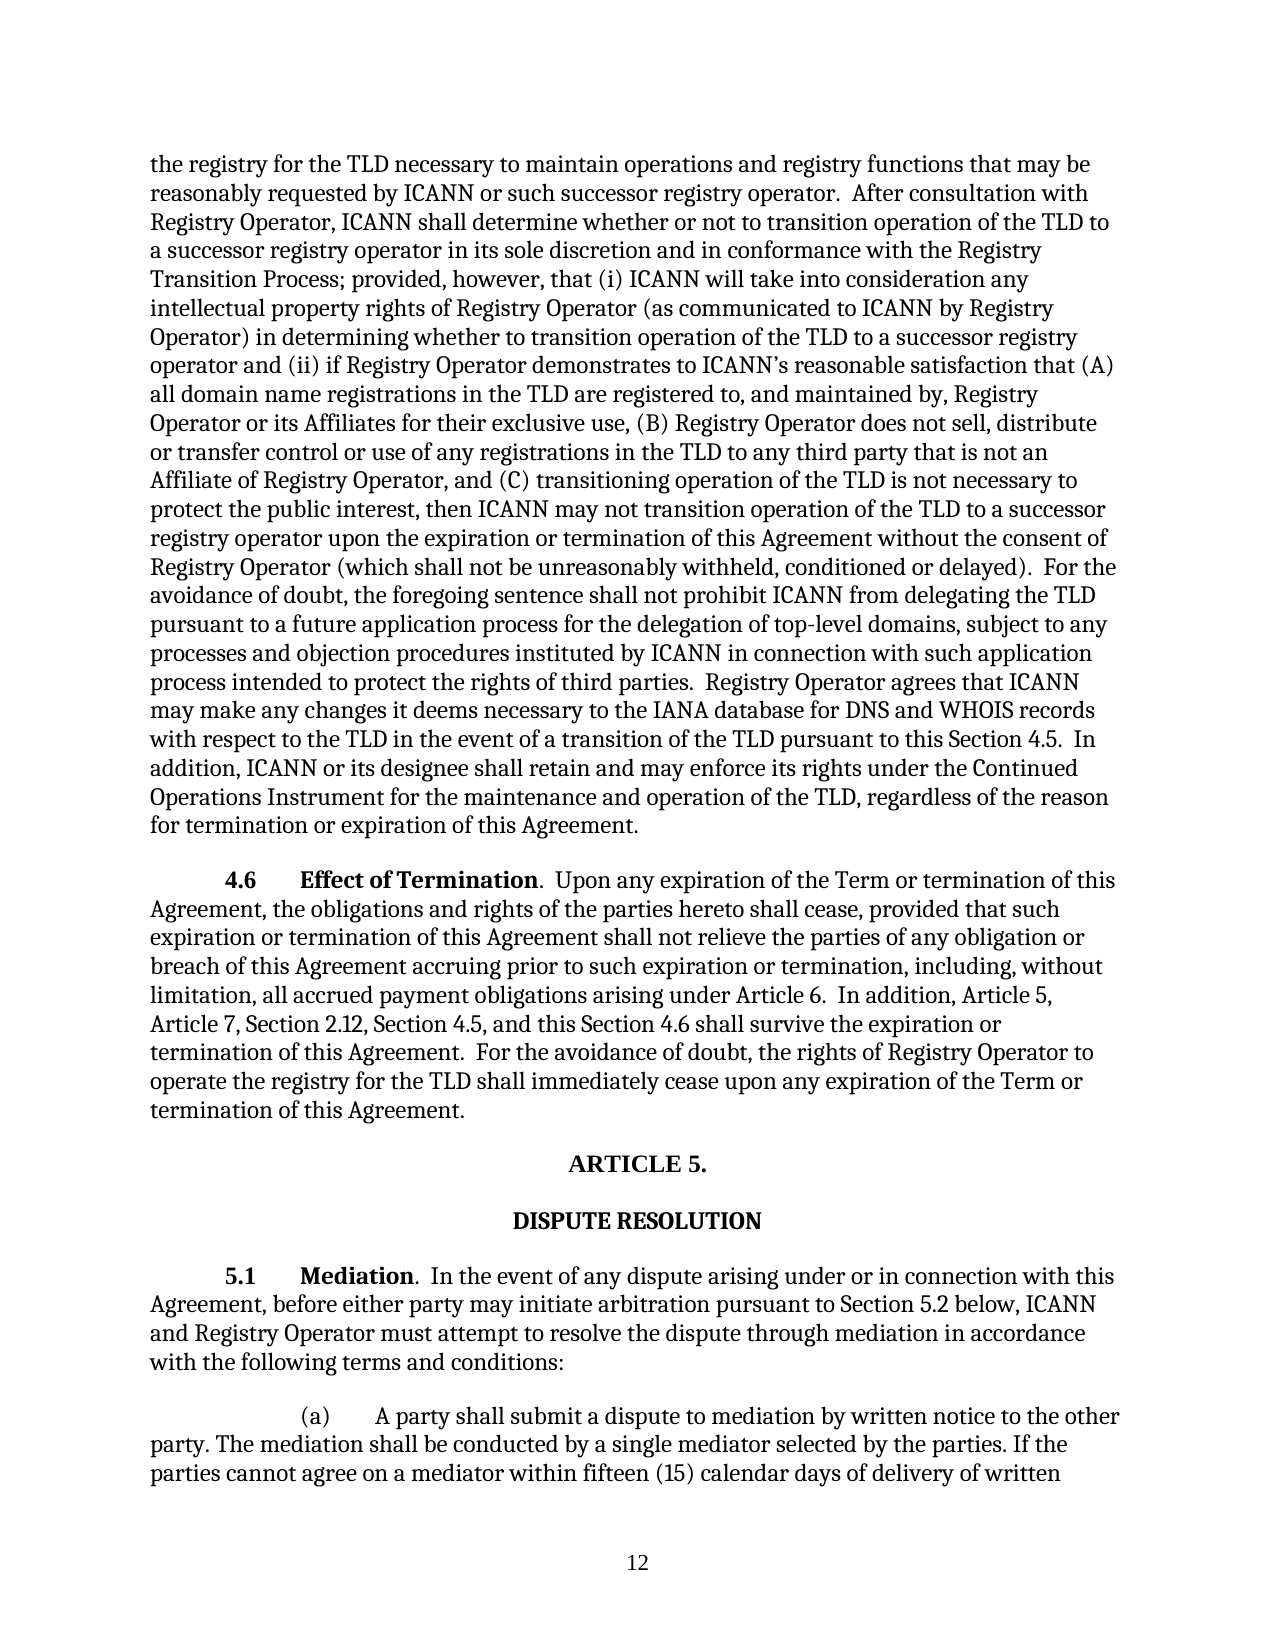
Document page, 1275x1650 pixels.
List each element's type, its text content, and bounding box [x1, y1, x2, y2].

text Effect of Termination. Upon any expiration of the Term or termination of this Agreement, the obligations and rights of the parties hereto shall cease, provided that such expiration or termination of this Agreement shall not relieve the parties of any obligation or breach of this Agreement accruing prior to such expiration or termination, including, without limitation, all accrued payment obligations arising under Article 6. In addition, Article 5, Article 7, Section 2.12, Section 4.5, and this Section 4.6 shall survive the expiration or termination of this Agreement. For the avoidance of doubt, the rights of Registry Operator to operate the registry for the TLD shall immediately cease upon any expiration of the Term or termination of this Agreement. [150, 865, 1125, 1124]
text Mediation. In the event of any dispute arising under or in connection with this Agreement, before either party may initiate arbitration pursuant to Section 5.2 below, ICANN and Registry Operator must attempt to resolve the dispute through mediation in accordance with the following terms and conditions: [150, 1261, 1125, 1377]
text DISPUTE RESOLUTION [150, 1149, 1125, 1236]
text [150, 1402, 1125, 1488]
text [150, 150, 1125, 840]
